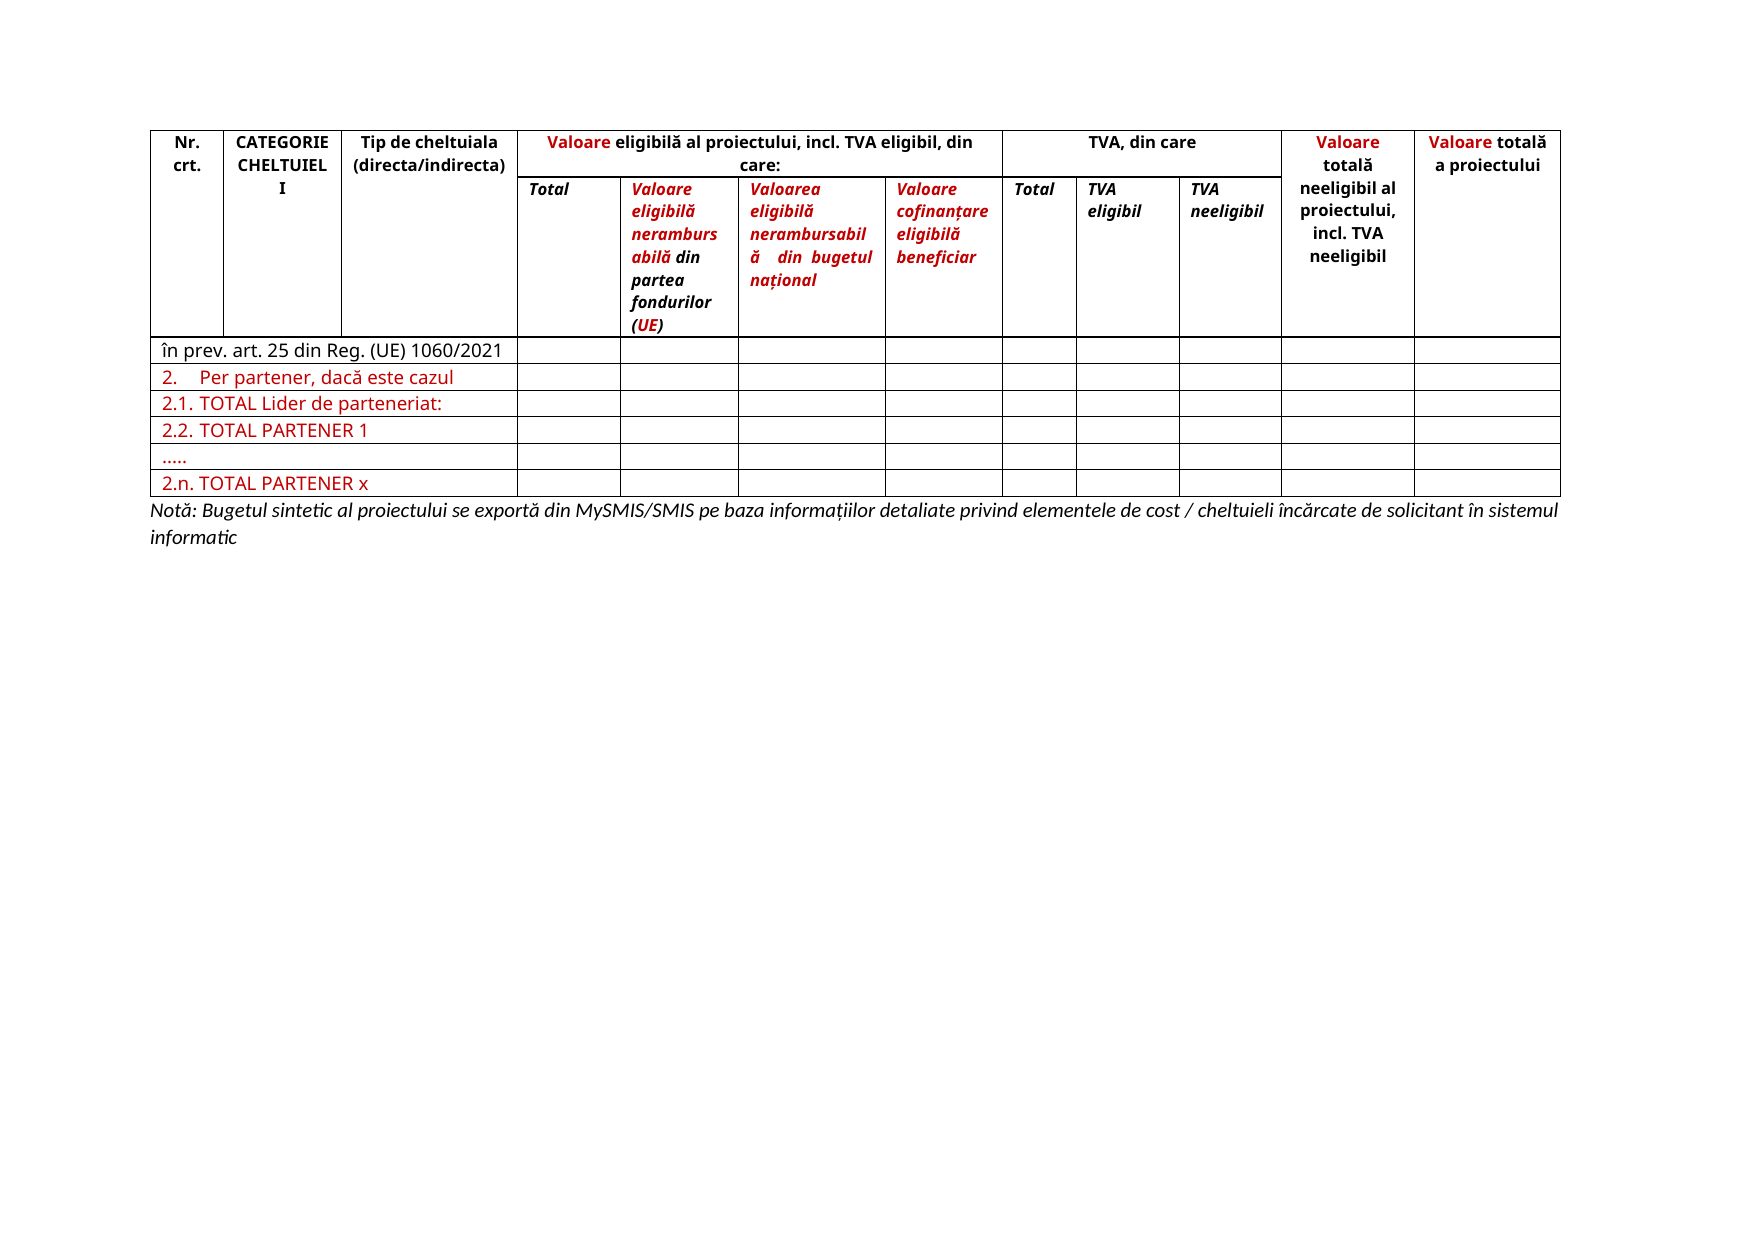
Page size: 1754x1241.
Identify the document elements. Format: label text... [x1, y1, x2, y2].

table_cell [1077, 444, 1179, 469]
table_cell [1282, 470, 1414, 496]
table_cell [1003, 364, 1076, 389]
table_cell [621, 444, 738, 469]
table_cell TOTAL CHELTUIELI care se încadrează în prev. art. 25 din Reg. (UE) 1060/2021 [151, 338, 517, 363]
table_cell [518, 444, 620, 469]
table_cell [1003, 470, 1076, 496]
text Notă: Bugetul sintetic al proiectului se exportă din MySMIS/SMIS pe baza informațiilor detaliate privind elementele de cost / cheltuieli încărcate de solicitant în sistemul informatic [150, 497, 1604, 549]
table_cell [518, 417, 620, 443]
table_cell [621, 417, 738, 443]
table_cell [518, 338, 620, 363]
table_cell [1003, 444, 1076, 469]
table_cell [1282, 444, 1414, 469]
table_cell [1282, 391, 1414, 416]
table_cell [1180, 364, 1281, 389]
table_header Tip de cheltuiala (directa/indirecta) [342, 131, 517, 336]
table_cell [886, 470, 1002, 496]
table_cell [886, 338, 1002, 363]
table_cell Per partener, dacă este cazul [151, 364, 517, 389]
table_cell [1282, 338, 1414, 363]
table_header Nr. crt. [151, 131, 223, 336]
table_cell [621, 470, 738, 496]
table_cell Total [518, 178, 620, 336]
table_cell [739, 417, 885, 443]
table_cell [1180, 470, 1281, 496]
table_cell [1180, 417, 1281, 443]
table_cell [739, 364, 885, 389]
table_cell [1003, 391, 1076, 416]
table_cell Total [1003, 178, 1076, 336]
table_cell [518, 391, 620, 416]
table_cell TVA neeligibil [1180, 178, 1281, 336]
table_cell [621, 364, 738, 389]
table_header Valoare totală a proiectului [1415, 131, 1560, 336]
table_cell [1415, 417, 1560, 443]
table_cell Valoarea eligibilă nerambursabilă din bugetul național [739, 178, 885, 336]
table_cell [886, 444, 1002, 469]
table_cell [739, 391, 885, 416]
table_cell [1282, 417, 1414, 443]
table_cell Valoare cofinanțare eligibilă beneficiar [886, 178, 1002, 336]
table_cell [1003, 338, 1076, 363]
table_cell [518, 470, 620, 496]
table_cell [1415, 470, 1560, 496]
table_cell [1003, 417, 1076, 443]
table_header Valoare eligibilă al proiectului, incl. TVA eligibil, din care: [518, 131, 1002, 176]
table_cell [739, 338, 885, 363]
table_cell TVA eligibil [1077, 178, 1179, 336]
table_cell TOTAL Lider de parteneriat: [151, 391, 517, 416]
table_cell [1077, 417, 1179, 443]
table_cell [1180, 391, 1281, 416]
table_cell [518, 364, 620, 389]
table_cell [739, 470, 885, 496]
table_cell [621, 391, 738, 416]
table_cell [1180, 444, 1281, 469]
table_cell [1077, 338, 1179, 363]
table_cell [1415, 444, 1560, 469]
table_cell TOTAL PARTENER 1 [151, 417, 517, 443]
table_cell [886, 417, 1002, 443]
table_cell [886, 391, 1002, 416]
table_cell 2.n. TOTAL PARTENER x [151, 470, 517, 496]
table_cell [739, 444, 885, 469]
table_cell [1180, 338, 1281, 363]
table_header CATEGORIE CHELTUIELI [224, 131, 341, 336]
table_cell [1077, 470, 1179, 496]
table_cell [1415, 338, 1560, 363]
table_cell [886, 364, 1002, 389]
table_cell [1077, 391, 1179, 416]
table_cell [1282, 364, 1414, 389]
table_cell Valoare eligibilă nerambursabilă din partea fondurilor (UE) [621, 178, 738, 336]
table_cell [1415, 391, 1560, 416]
table_header Valoare totală neeligibil al proiectului, incl. TVA neeligibil [1282, 131, 1414, 336]
table_cell ..... [151, 444, 517, 469]
table_cell [1077, 364, 1179, 389]
table_cell [1415, 364, 1560, 389]
table_header TVA, din care [1003, 131, 1281, 176]
table_cell [621, 338, 738, 363]
